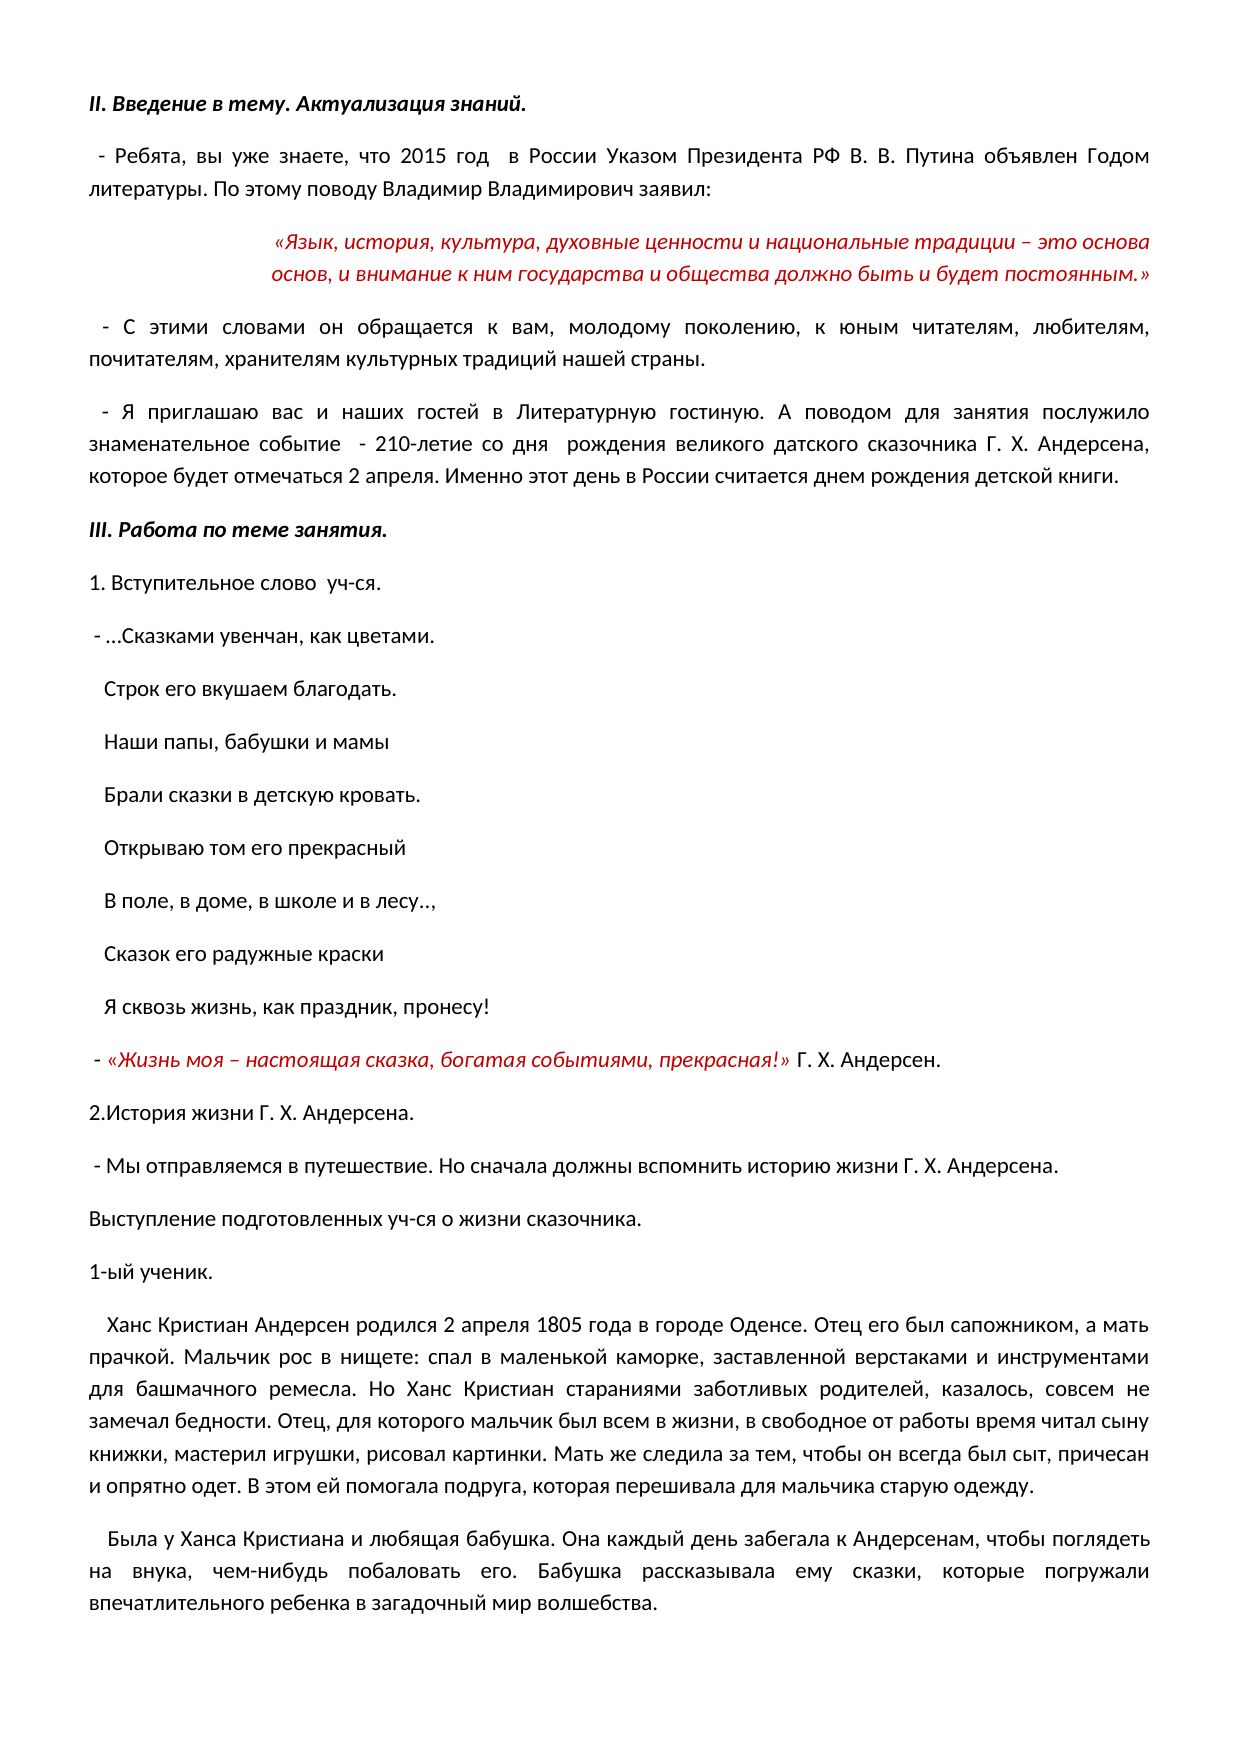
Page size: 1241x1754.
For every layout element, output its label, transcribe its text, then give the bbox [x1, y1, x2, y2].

text 1-ый ученик. [88, 1257, 1152, 1285]
text - Я приглашаю вас и наших гостей в Литературную гостиную. А поводом для занятия послужило знаменательное событие - 210-летие со дня рождения великого датского сказочника Г. Х. Андерсена, которое будет отмечаться 2 апреля. Именно этот день в России считается днем рождения детской книги. [88, 397, 1152, 490]
text Выступление подготовленных уч-ся о жизни сказочника. [88, 1204, 1152, 1232]
text 1. Вступительное слово уч-ся. [88, 568, 1152, 596]
text Строк его вкушаем благодать. [88, 674, 1152, 702]
text Я сквозь жизнь, как праздник, пронесу! [88, 992, 1152, 1020]
text II. Введение в тему. Актуализация знаний. [88, 89, 1152, 117]
text «Язык, история, культура, духовные ценности и национальные традиции – это основа основ, и внимание к ним государства и общества должно быть и будет постоянным.» [88, 227, 1152, 287]
text Открываю том его прекрасный [88, 833, 1152, 861]
text В поле, в доме, в школе и в лесу.., [88, 886, 1152, 914]
text 2.История жизни Г. Х. Андерсена. [88, 1098, 1152, 1126]
text Ханс Кристиан Андерсен родился 2 апреля 1805 года в городе Оденсе. Отец его был сапожником, а мать прачкой. Мальчик рос в нищете: спал в маленькой каморке, заставленной верстаками и инструментами для башмачного ремесла. Но Ханс Кристиан стараниями заботливых родителей, казалось, совсем не замечал бедности. Отец, для которого мальчик был всем в жизни, в свободное от работы время читал сыну книжки, мастерил игрушки, рисовал картинки. Мать же следила за тем, чтобы он всегда был сыт, причесан и опрятно одет. В этом ей помогала подруга, которая перешивала для мальчика старую одежду. [88, 1310, 1152, 1499]
text Брали сказки в детскую кровать. [88, 780, 1152, 808]
text - Ребята, вы уже знаете, что 2015 год в России Указом Президента РФ В. В. Путина объявлен Годом литературы. По этому поводу Владимир Владимирович заявил: [88, 142, 1152, 202]
text III. Работа по теме занятия. [88, 515, 1152, 543]
text - Мы отправляемся в путешествие. Но сначала должны вспомнить историю жизни Г. Х. Андерсена. [88, 1151, 1152, 1179]
text Сказок его радужные краски [88, 939, 1152, 967]
text Наши папы, бабушки и мамы [88, 727, 1152, 755]
text - …Сказками увенчан, как цветами. [88, 621, 1152, 649]
text - С этими словами он обращается к вам, молодому поколению, к юным читателям, любителям, почитателям, хранителям культурных традиций нашей страны. [88, 312, 1152, 372]
text - «Жизнь моя – настоящая сказка, богатая событиями, прекрасная!» Г. Х. Андерсен. [88, 1045, 1152, 1073]
text Была у Ханса Кристиана и любящая бабушка. Она каждый день забегала к Андерсенам, чтобы поглядеть на внука, чем-нибудь побаловать его. Бабушка рассказывала ему сказки, которые погружали впечатлительного ребенка в загадочный мир волшебства. [88, 1524, 1152, 1616]
